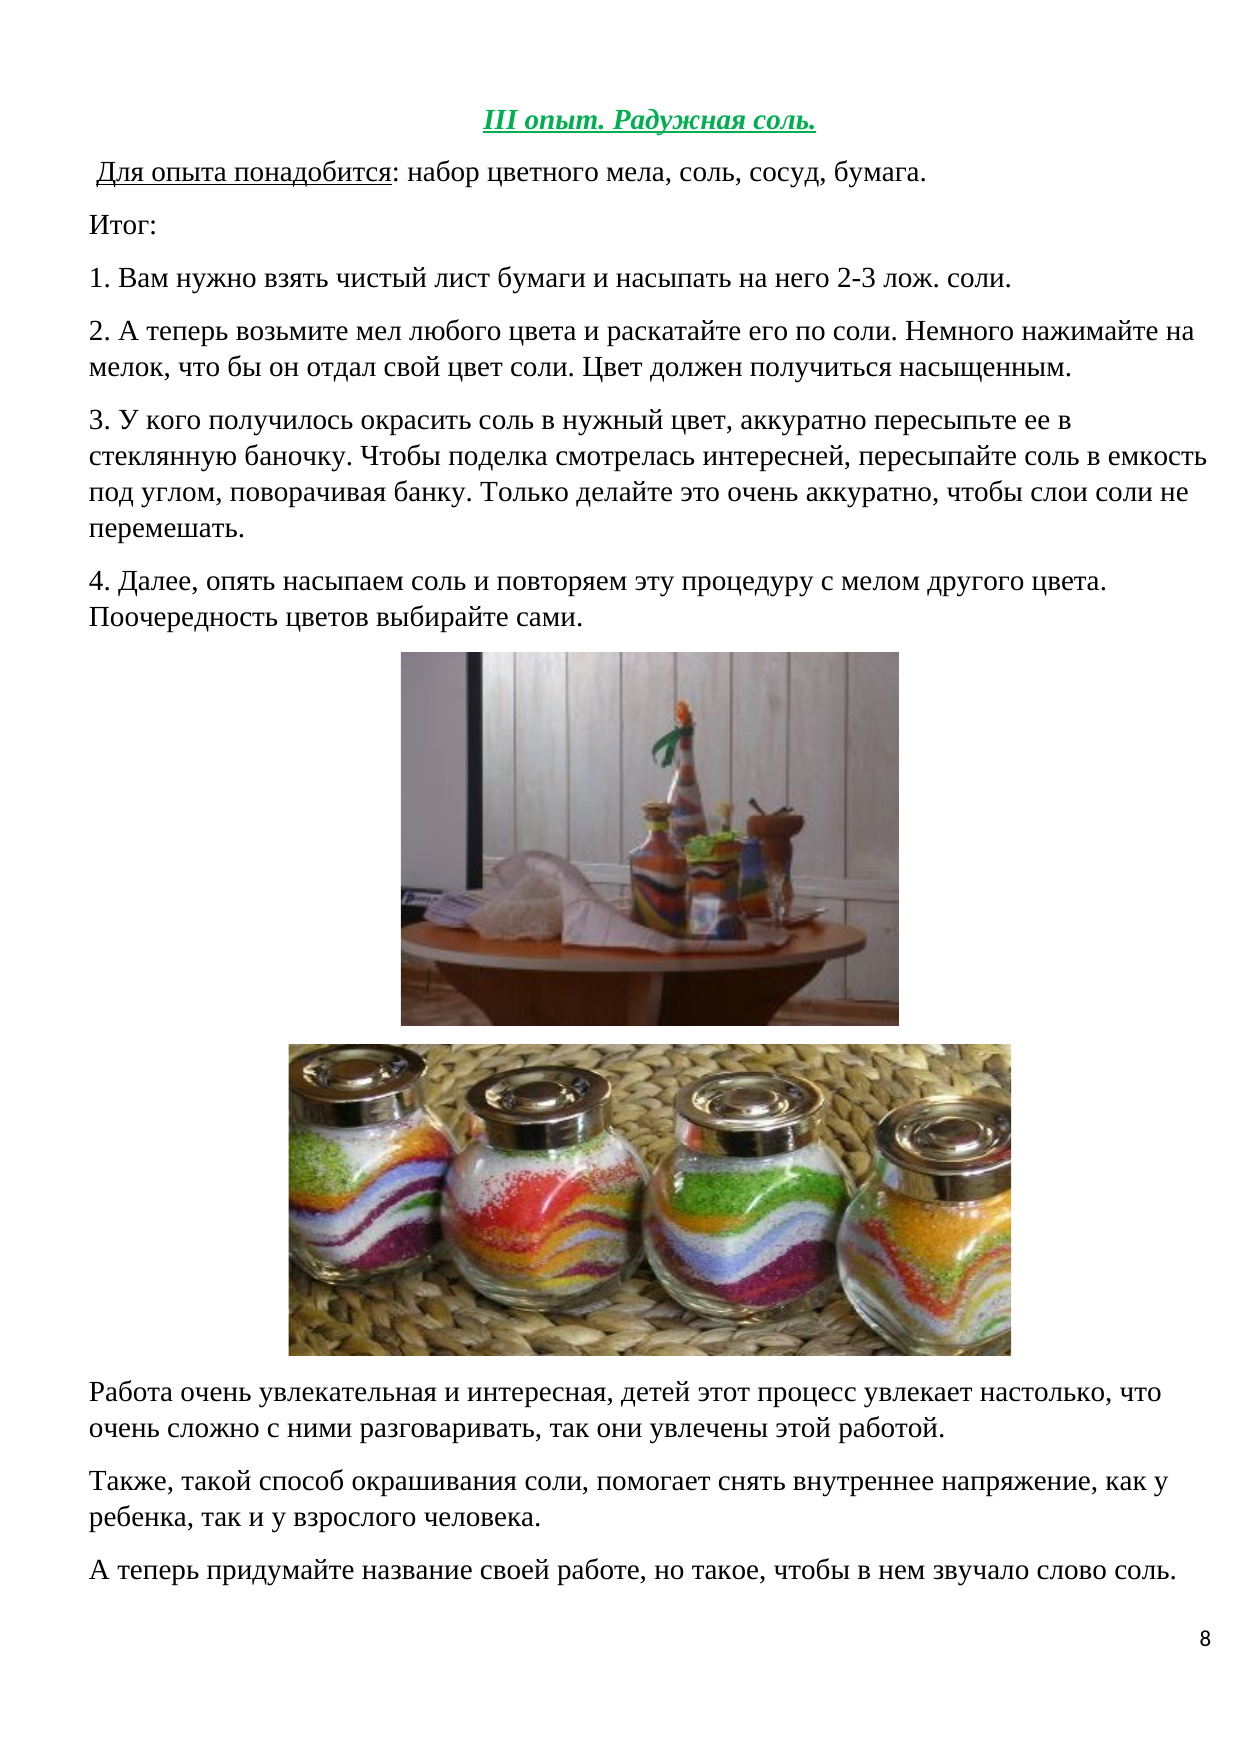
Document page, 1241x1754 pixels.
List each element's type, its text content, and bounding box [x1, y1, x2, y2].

text III опыт. Радужная соль. [89, 102, 1211, 135]
text Для опыта понадобится: набор цветного мела, соль, сосуд, бумага. [89, 154, 1211, 188]
text Работа очень увлекательная и интересная, детей этот процесс увлекает настолько, что очень сложно с ними разговаривать, так они увлечены этой работой. [89, 1374, 1211, 1444]
text 2. А теперь возьмите мел любого цвета и раскатайте его по соли. Немного нажимайте на мелок, что бы он отдал свой цвет соли. Цвет должен получиться насыщенным. [89, 313, 1211, 383]
text 3. У кого получилось окрасить соль в нужный цвет, аккуратно пересыпьте ее в стеклянную баночку. Чтобы поделка смотрелась интересней, пересыпайте соль в емкость под углом, поворачивая банку. Только делайте это очень аккуратно, чтобы слои соли не перемешать. [89, 402, 1211, 544]
text А теперь придумайте название своей работе, но такое, чтобы в нем звучало слово соль. [89, 1552, 1211, 1586]
text Также, такой способ окрашивания соли, помогает снять внутреннее напряжение, как у ребенка, так и у взрослого человека. [89, 1463, 1211, 1533]
text Итог: [89, 207, 1211, 241]
picture [288, 1044, 1012, 1356]
text 1. Вам нужно взять чистый лист бумаги и насыпать на него 2-3 лож. соли. [89, 260, 1211, 294]
text 4. Далее, опять насыпаем соль и повторяем эту процедуру с мелом другого цвета. Поочередность цветов выбирайте сами. [89, 563, 1211, 633]
picture [400, 652, 899, 1026]
